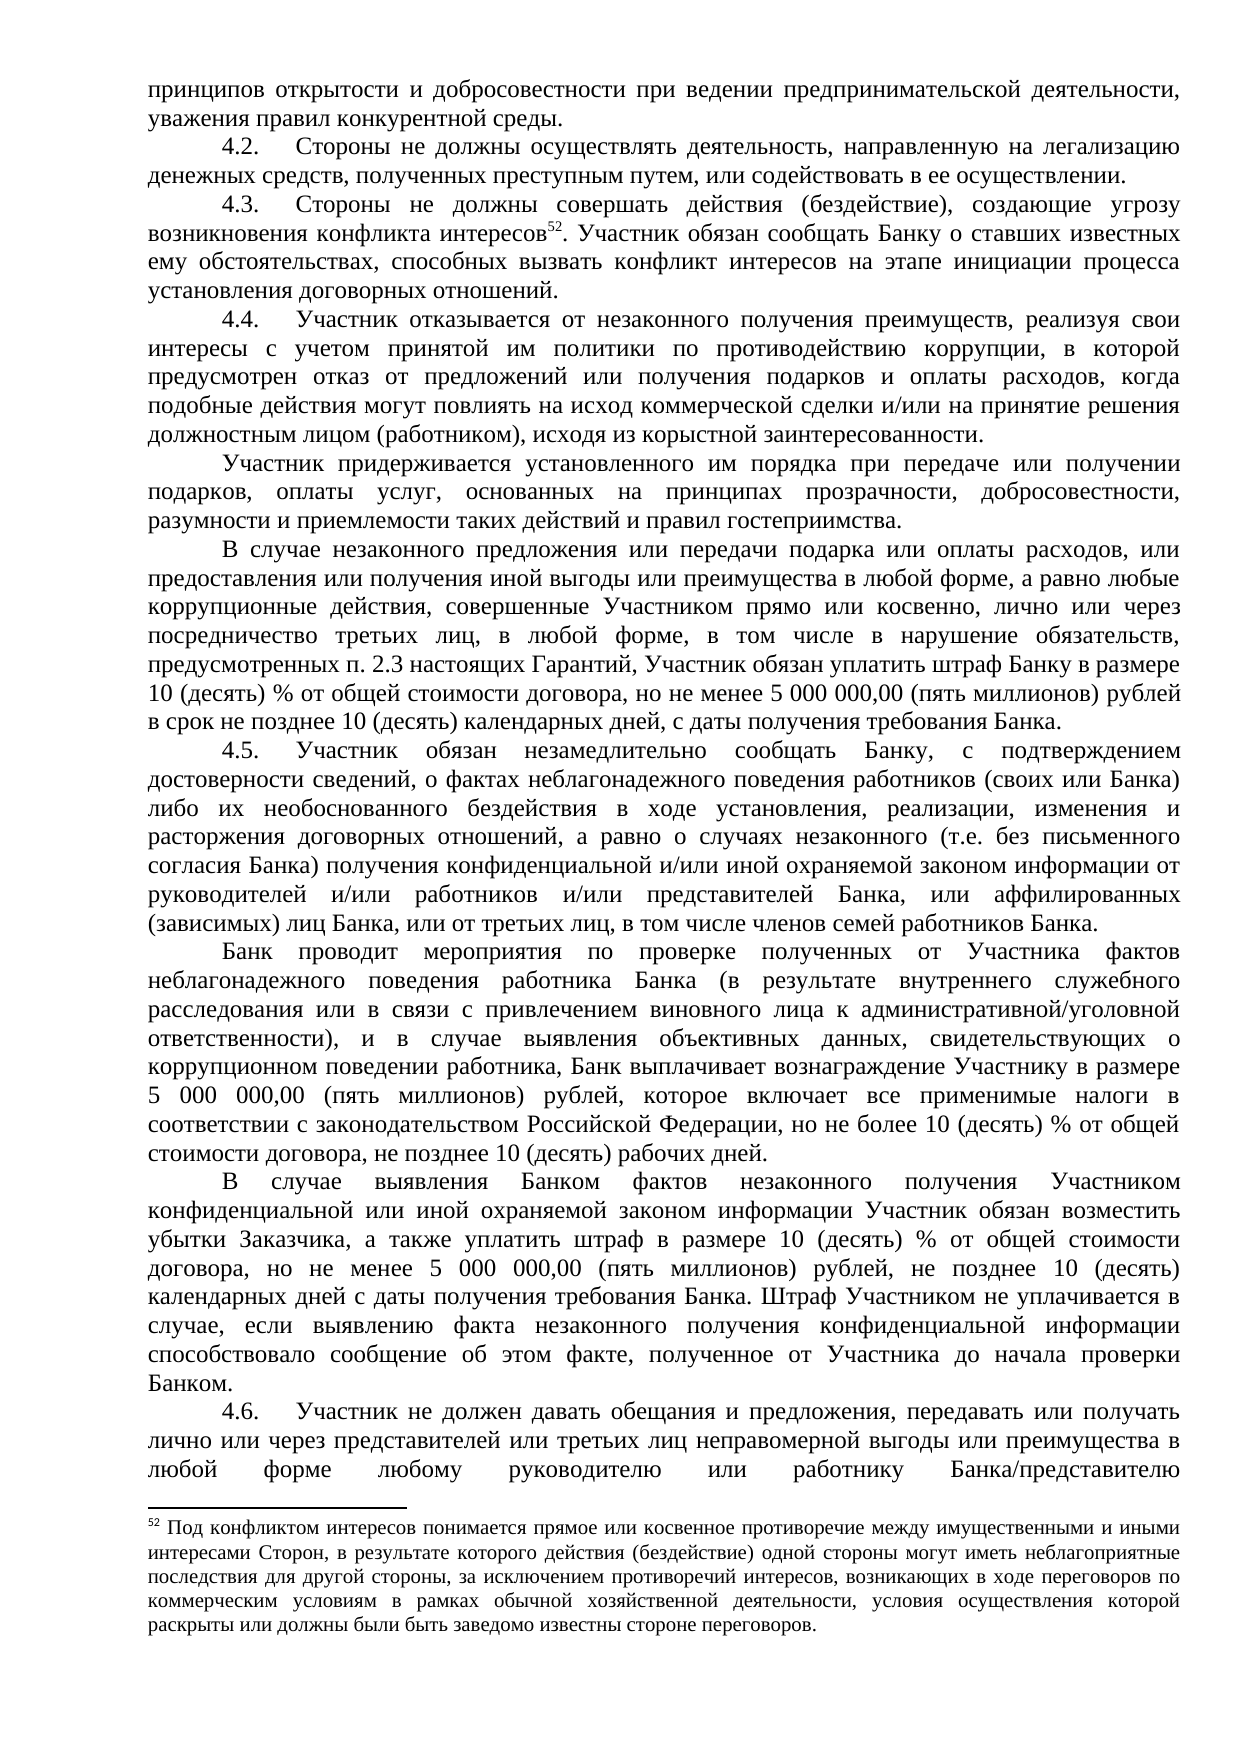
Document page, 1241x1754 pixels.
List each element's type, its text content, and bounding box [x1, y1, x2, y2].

text В случае незаконного предложения или передачи подарка или оплаты расходов, или предоставления или получения иной выгоды или преимущества в любой форме, а равно любые коррупционные действия, совершенные Участником прямо или косвенно, лично или через посредничество третьих лиц, в любой форме, в том числе в нарушение обязательств, предусмотренных п. 2.3 настоящих Гарантий, Участник обязан уплатить штраф Банку в размере 10 (десять) % от общей стоимости договора, но не менее 5 000 000,00 (пять миллионов) рублей в срок не позднее 10 (десять) календарных дней, с даты получения требования Банка. [148, 534, 1181, 735]
list Участник отказывается от незаконного получения преимуществ, реализуя свои интересы с учетом принятой им политики по противодействию коррупции, в которой предусмотрен отказ от предложений или получения подарков и оплаты расходов, когда подобные действия могут повлиять на исход коммерческой сделки и/или на принятие решения должностным лицом (работником), исходя из корыстной заинтересованности. [148, 304, 1181, 448]
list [148, 74, 1181, 131]
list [148, 1396, 1181, 1483]
list Стороны не должны совершать действия (бездействие), создающие угрозу возникновения конфликта интересов. Участник обязан сообщать Банку о ставших известных ему обстоятельствах, способных вызвать конфликт интересов на этапе инициации процесса установления договорных отношений. [148, 189, 1181, 304]
text Банк проводит мероприятия по проверке полученных от Участника фактов неблагонадежного поведения работника Банка (в результате внутреннего служебного расследования или в связи с привлечением виновного лица к административной/уголовной ответственности), и в случае выявления объективных данных, свидетельствующих о коррупционном поведении работника, Банк выплачивает вознаграждение Участнику в размере 5 000 000,00 (пять миллионов) рублей, которое включает все применимые налоги в соответствии с законодательством Российской Федерации, но не более 10 (десять) % от общей стоимости договора, не позднее 10 (десять) рабочих дней. [148, 936, 1181, 1166]
list Стороны не должны осуществлять деятельность, направленную на легализацию денежных средств, полученных преступным путем, или содействовать в ее осуществлении. [148, 131, 1181, 189]
text В случае выявления Банком фактов незаконного получения Участником конфиденциальной или иной охраняемой законом информации Участник обязан возместить убытки Заказчика, а также уплатить штраф в размере 10 (десять) % от общей стоимости договора, но не менее 5 000 000,00 (пять миллионов) рублей, не позднее 10 (десять) календарных дней с даты получения требования Банка. Штраф Участником не уплачивается в случае, если выявлению факта незаконного получения конфиденциальной информации способствовало сообщение об этом факте, полученное от Участника до начала проверки Банком. [148, 1166, 1181, 1396]
text Участник придерживается установленного им порядка при передаче или получении подарков, оплаты услуг, основанных на принципах прозрачности, добросовестности, разумности и приемлемости таких действий и правил гостеприимства. [148, 448, 1181, 534]
list Участник обязан незамедлительно сообщать Банку, с подтверждением достоверности сведений, о фактах неблагонадежного поведения работников (своих или Банка) либо их необоснованного бездействия в ходе установления, реализации, изменения и расторжения договорных отношений, а равно о случаях незаконного (т.е. без письменного согласия Банка) получения конфиденциальной и/или иной охраняемой законом информации от руководителей и/или работников и/или представителей Банка, или аффилированных (зависимых) лиц Банка, или от третьих лиц, в том числе членов семей работников Банка. [148, 735, 1181, 936]
